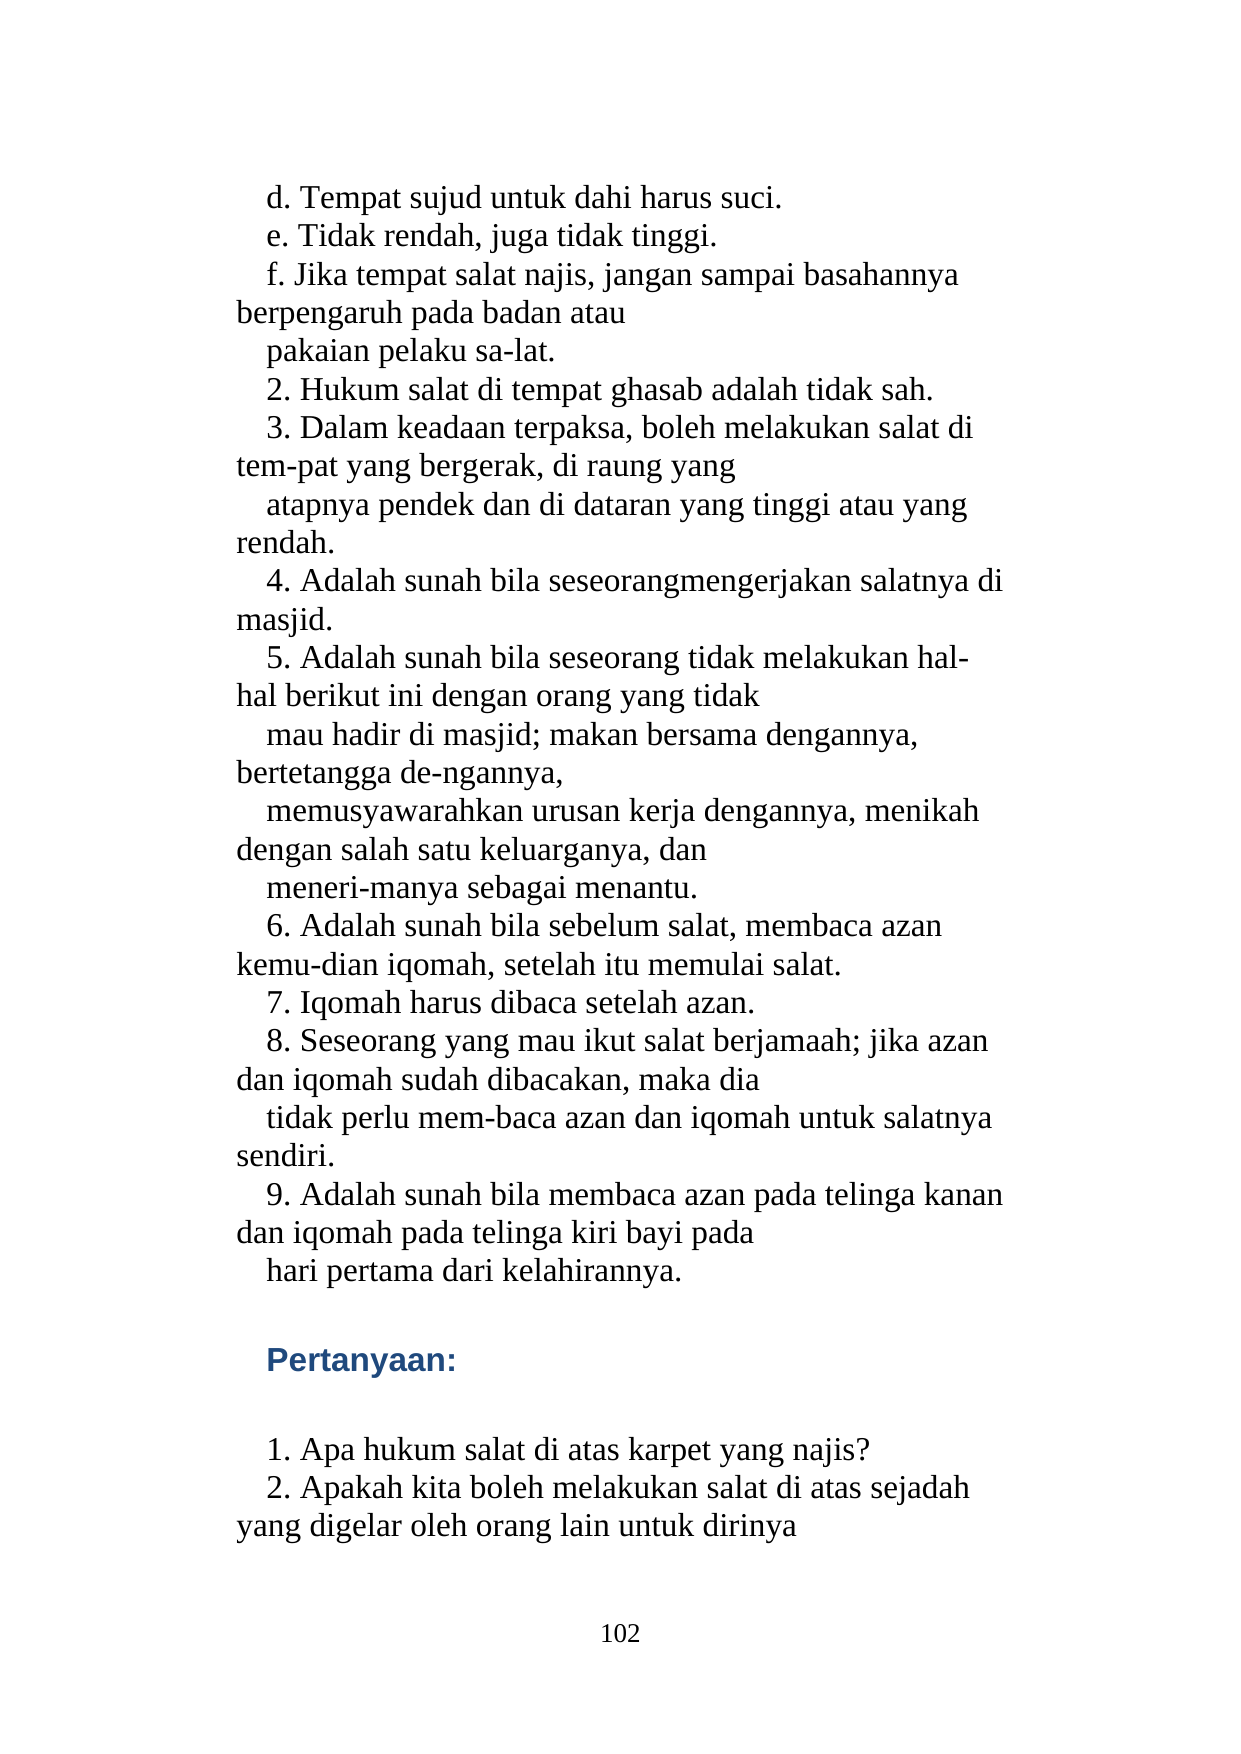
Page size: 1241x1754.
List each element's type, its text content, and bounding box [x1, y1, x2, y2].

text 6. Adalah sunah bila sebelum salat, membaca azan kemu-dian iqomah, setelah itu memulai salat. [236, 906, 1004, 982]
text atapnya pendek dan di dataran yang tinggi atau yang rendah. [236, 484, 1004, 561]
text tidak perlu mem-baca azan dan iqomah untuk salatnya sendiri. [236, 1097, 1004, 1174]
text 9. Adalah sunah bila membaca azan pada telinga kanan dan iqomah pada telinga kiri bayi pada [236, 1174, 1004, 1251]
text f. Jika tempat salat najis, jangan sampai basahannya berpengaruh pada badan atau [236, 254, 1004, 331]
text e. Tidak rendah, juga tidak tinggi. [236, 216, 1004, 254]
text hari pertama dari kelahirannya. [236, 1251, 1004, 1289]
text 3. Dalam keadaan terpaksa, boleh melakukan salat di tem-pat yang bergerak, di raung yang [236, 407, 1004, 484]
text 5. Adalah sunah bila seseorang tidak melakukan hal-hal berikut ini dengan orang yang tidak [236, 637, 1004, 714]
text pakaian pelaku sa-lat. [236, 331, 1004, 369]
text 2. Hukum salat di tempat ghasab adalah tidak sah. [236, 369, 1004, 407]
text meneri-manya sebagai menantu. [236, 867, 1004, 906]
text 2. Apakah kita boleh melakukan salat di atas sejadah yang digelar oleh orang lain untuk dirinya [236, 1467, 1004, 1544]
text mau hadir di masjid; makan bersama dengannya, bertetangga de-ngannya, [236, 714, 1004, 791]
subtitle Pertanyaan: [236, 1340, 1004, 1378]
text 4. Adalah sunah bila seseorangmengerjakan salatnya di masjid. [236, 561, 1004, 637]
text d. Tempat sujud untuk dahi harus suci. [236, 177, 1004, 216]
text 8. Seseorang yang mau ikut salat berjamaah; jika azan dan iqomah sudah dibacakan, maka dia [236, 1021, 1004, 1097]
text 7. Iqomah harus dibaca setelah azan. [236, 982, 1004, 1021]
text memusyawarahkan urusan kerja dengannya, menikah dengan salah satu keluarganya, dan [236, 791, 1004, 867]
text 1. Apa hukum salat di atas karpet yang najis? [236, 1429, 1004, 1467]
